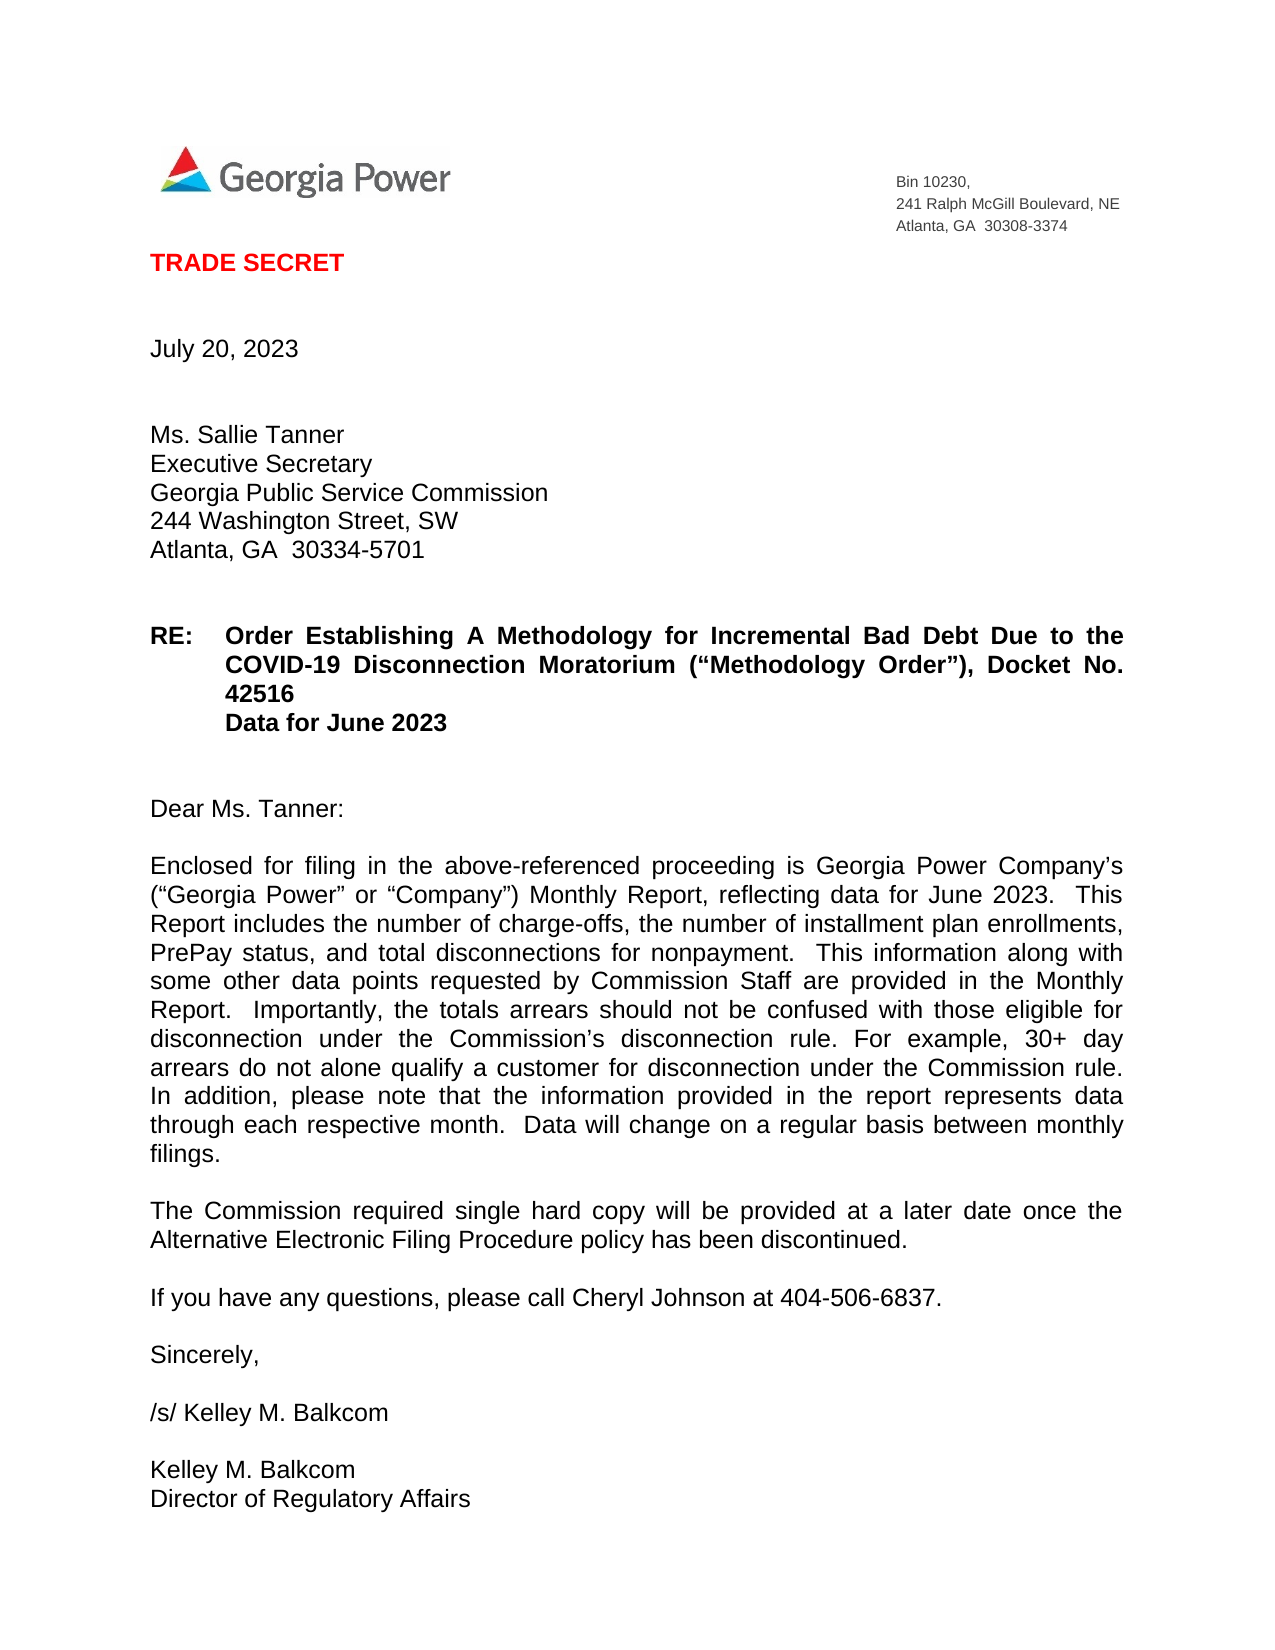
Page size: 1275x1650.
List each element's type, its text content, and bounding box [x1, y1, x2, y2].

text Kelley M. Balkcom [150, 1455, 1125, 1484]
text Enclosed for filing in the above-referenced proceeding is Georgia Power Company’s (“Georgia Power” or “Company”) Monthly Report, reflecting data for June 2023. This Report includes the number of charge-offs, the number of installment plan enrollments, PrePay status, and total disconnections for nonpayment. This information along with some other data points requested by Commission Staff are provided in the Monthly Report. Importantly, the totals arrears should not be confused with those eligible for disconnection under the Commission’s disconnection rule. For example, 30+ day arrears do not alone qualify a customer for disconnection under the Commission rule. In addition, please note that the information provided in the report represents data through each respective month. Data will change on a regular basis between monthly filings. [150, 851, 1125, 1167]
text Data for June 2023 [150, 707, 1125, 736]
text TRADE SECRET [150, 247, 1125, 276]
text 244 Washington Street, SW [150, 506, 1125, 535]
text Executive Secretary [150, 449, 1125, 477]
text /s/ Kelley M. Balkcom [150, 1397, 1125, 1426]
text RE: Order Establishing A Methodology for Incremental Bad Debt Due to the COVID-19 Disconnection Moratorium (“Methodology Order”), Docket No. 42516 [150, 621, 1125, 707]
text July 20, 2023 [150, 334, 1125, 362]
text Ms. Sallie Tanner [150, 420, 1125, 449]
text Sincerely, [150, 1340, 1125, 1369]
text Atlanta, GA 30334-5701 [150, 535, 1125, 564]
picture [160, 146, 451, 198]
text Georgia Public Service Commission [150, 477, 1125, 506]
text If you have any questions, please call Cheryl Johnson at 404-506-6837. [150, 1282, 1125, 1311]
text Dear Ms. Tanner: [150, 794, 1125, 822]
text The Commission required single hard copy will be provided at a later date once the Alternative Electronic Filing Procedure policy has been discontinued. [150, 1196, 1125, 1254]
text Director of Regulatory Affairs [150, 1484, 1125, 1512]
